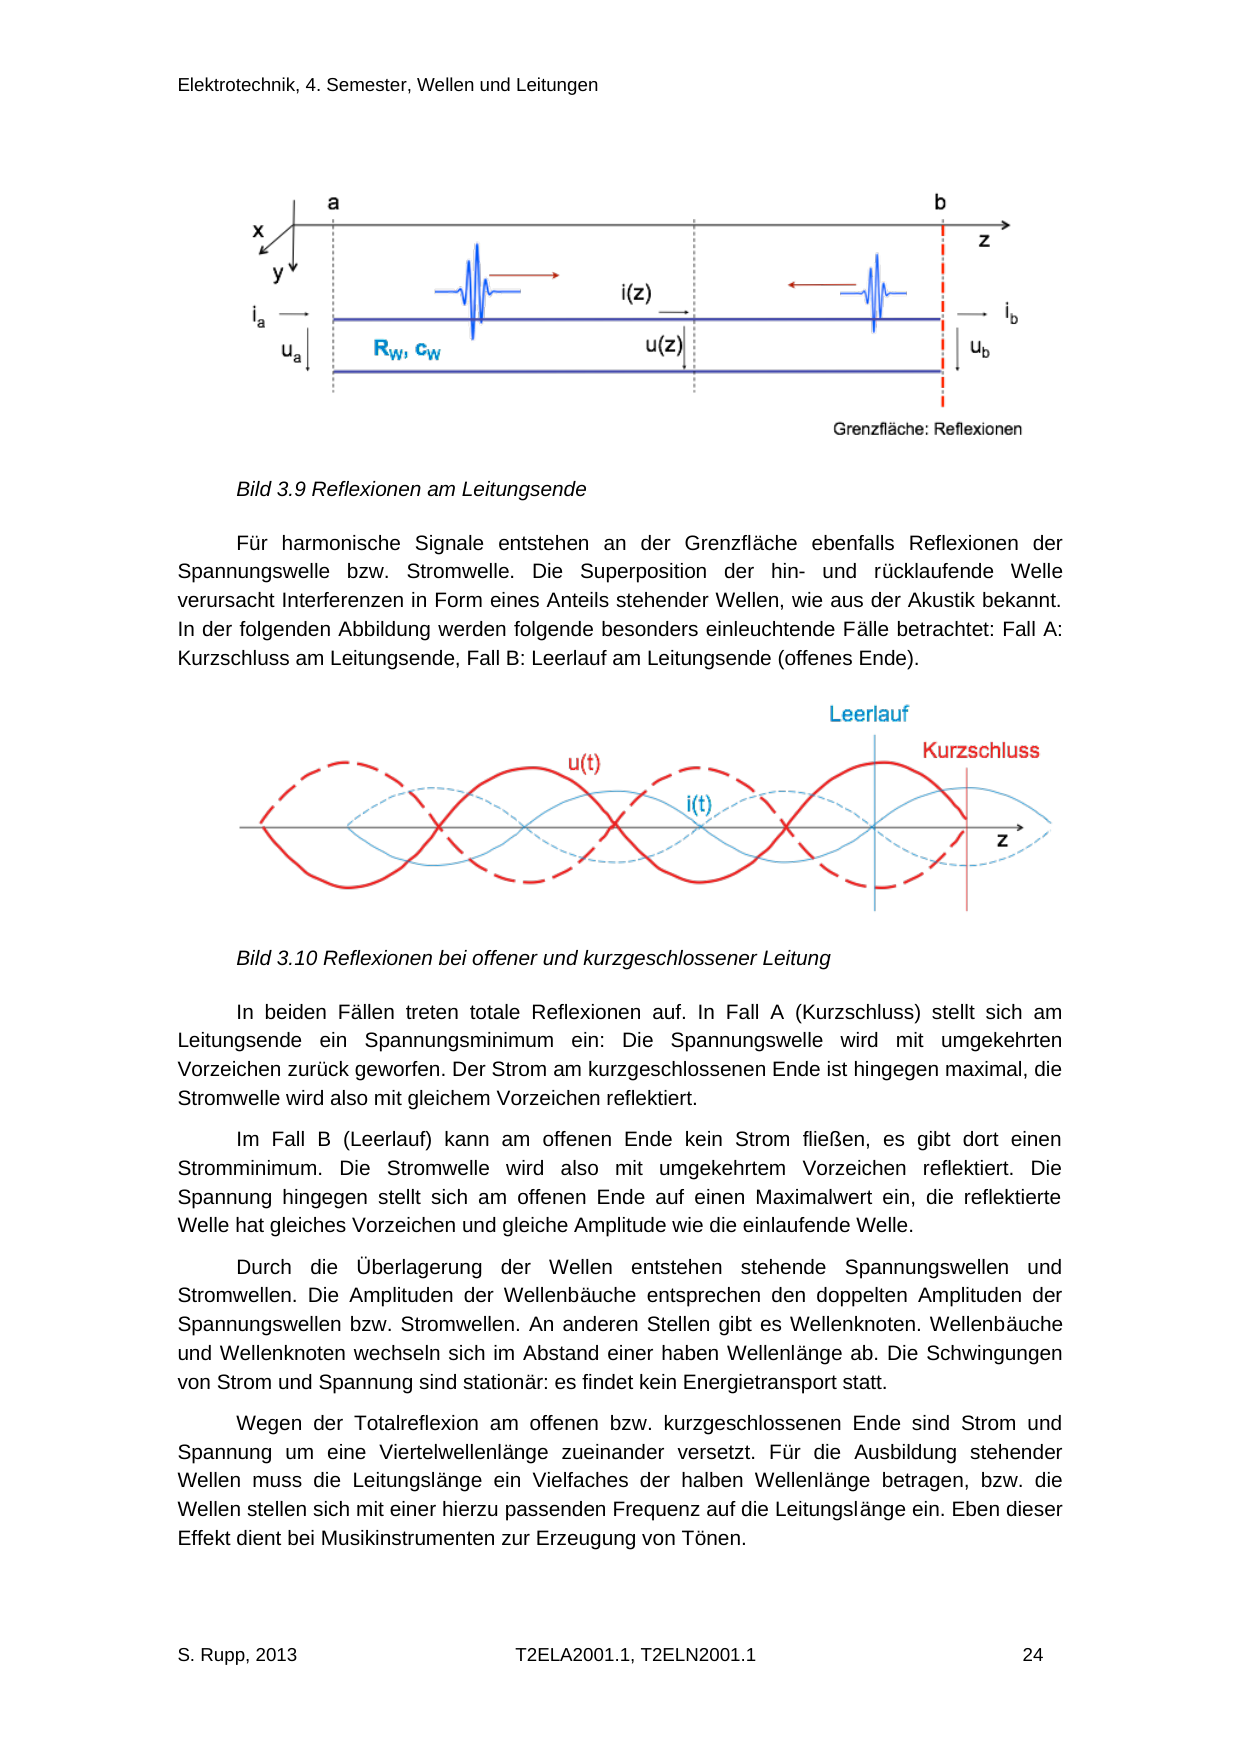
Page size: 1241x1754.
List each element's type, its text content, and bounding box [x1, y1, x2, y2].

text In beiden Fällen treten totale Reflexionen auf. In Fall A (Kurzschluss) stellt sich am Leitungsende ein Spannungsminimum ein: Die Spannungswelle wird mit umgekehrten Vorzeichen zurück geworfen. Der Strom am kurzgeschlossenen Ende ist hingegen maximal, die Stromwelle wird also mit gleichem Vorzeichen reflektiert. [177, 999, 1063, 1110]
text Bild 3.9 Reflexionen am Leitungsende [177, 477, 1063, 501]
picture [236, 691, 1056, 916]
text Im Fall B (Leerlauf) kann am offenen Ende kein Strom fließen, es gibt dort einen Stromminimum. Die Stromwelle wird also mit umgekehrtem Vorzeichen reflektiert. Die Spannung hingegen stellt sich am offenen Ende auf einen Maximalwert ein, die reflektierte Welle hat gleiches Vorzeichen und gleiche Amplitude wie die einlaufende Welle. [177, 1127, 1063, 1237]
text Für harmonische Signale entstehen an der Grenzfläche ebenfalls Reflexionen der Spannungswelle bzw. Stromwelle. Die Superposition der hin- und rücklaufende Welle verursacht Interferenzen in Form eines Anteils stehender Wellen, wie aus der Akustik bekannt. In der folgenden Abbildung werden folgende besonders einleuchtende Fälle betrachtet: Fall A: Kurzschluss am Leitungsende, Fall B: Leerlauf am Leitungsende (offenes Ende). [177, 531, 1063, 669]
text Bild 3.10 Reflexionen bei offener und kurzgeschlossener Leitung [177, 946, 1063, 970]
text Durch die Überlagerung der Wellen entstehen stehende Spannungswellen und Stromwellen. Die Amplituden der Wellenbäuche entsprechen den doppelten Amplituden der Spannungswellen bzw. Stromwellen. An anderen Stellen gibt es Wellenknoten. Wellenbäuche und Wellenknoten wechseln sich im Abstand einer haben Wellenlänge ab. Die Schwingungen von Strom und Spannung sind stationär: es findet kein Energietransport statt. [177, 1254, 1063, 1393]
picture [236, 177, 1037, 447]
text Wegen der Totalreflexion am offenen bzw. kurzgeschlossenen Ende sind Strom und Spannung um eine Viertelwellenlänge zueinander versetzt. Für die Ausbildung stehender Wellen muss die Leitungslänge ein Vielfaches der halben Wellenlänge betragen, bzw. die Wellen stellen sich mit einer hierzu passenden Frequenz auf die Leitungslänge ein. Eben dieser Effekt dient bei Musikinstrumenten zur Erzeugung von Tönen. [177, 1411, 1063, 1550]
